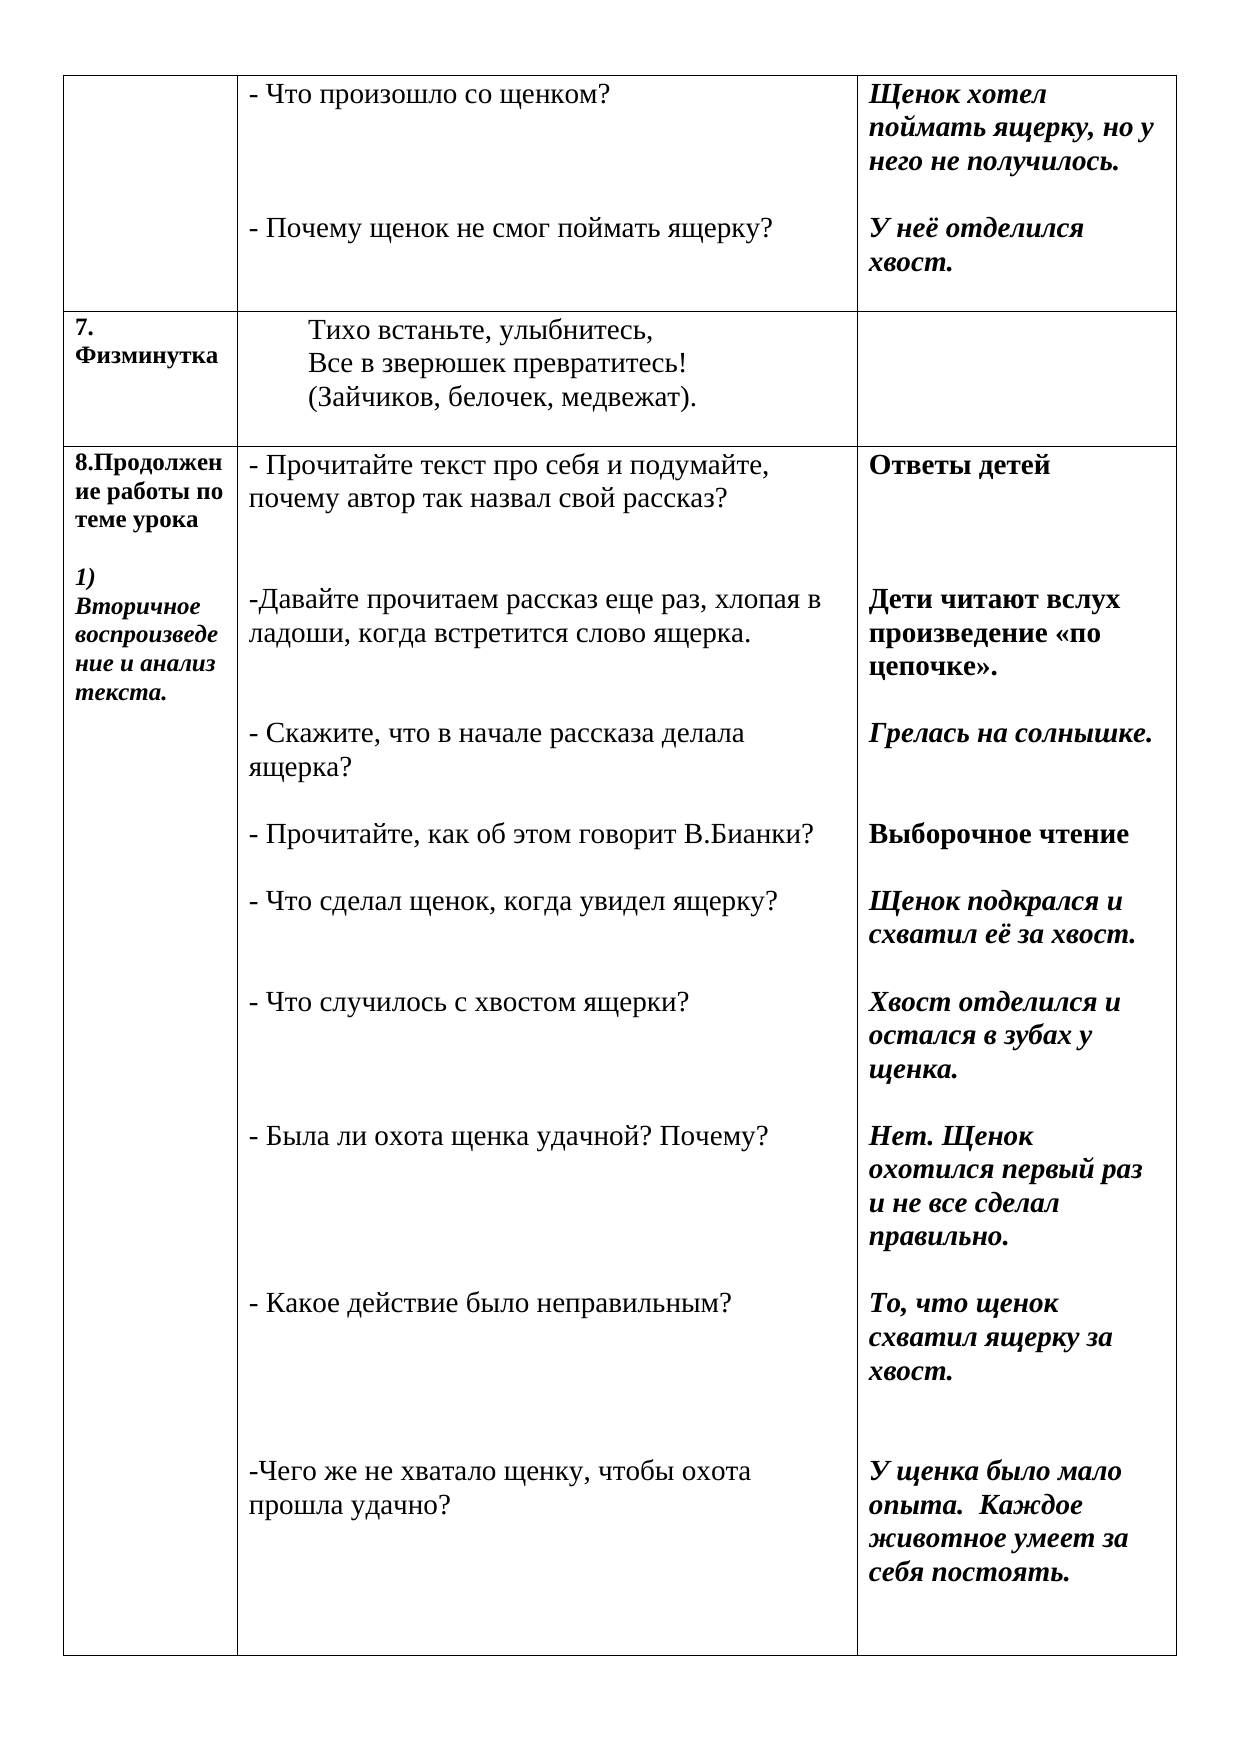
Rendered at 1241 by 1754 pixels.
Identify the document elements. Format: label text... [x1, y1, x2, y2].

table_cell 7. Физминутка [64, 312, 237, 446]
table_cell [858, 312, 1176, 446]
table_cell Тихо встаньте, улыбнитесь, Все в зверюшек превратитесь! (Зайчиков, белочек, медвежат). [238, 312, 857, 446]
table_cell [64, 447, 237, 1654]
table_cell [238, 76, 857, 311]
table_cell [238, 447, 857, 1654]
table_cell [64, 76, 237, 311]
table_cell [858, 447, 1176, 1654]
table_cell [858, 76, 1176, 311]
